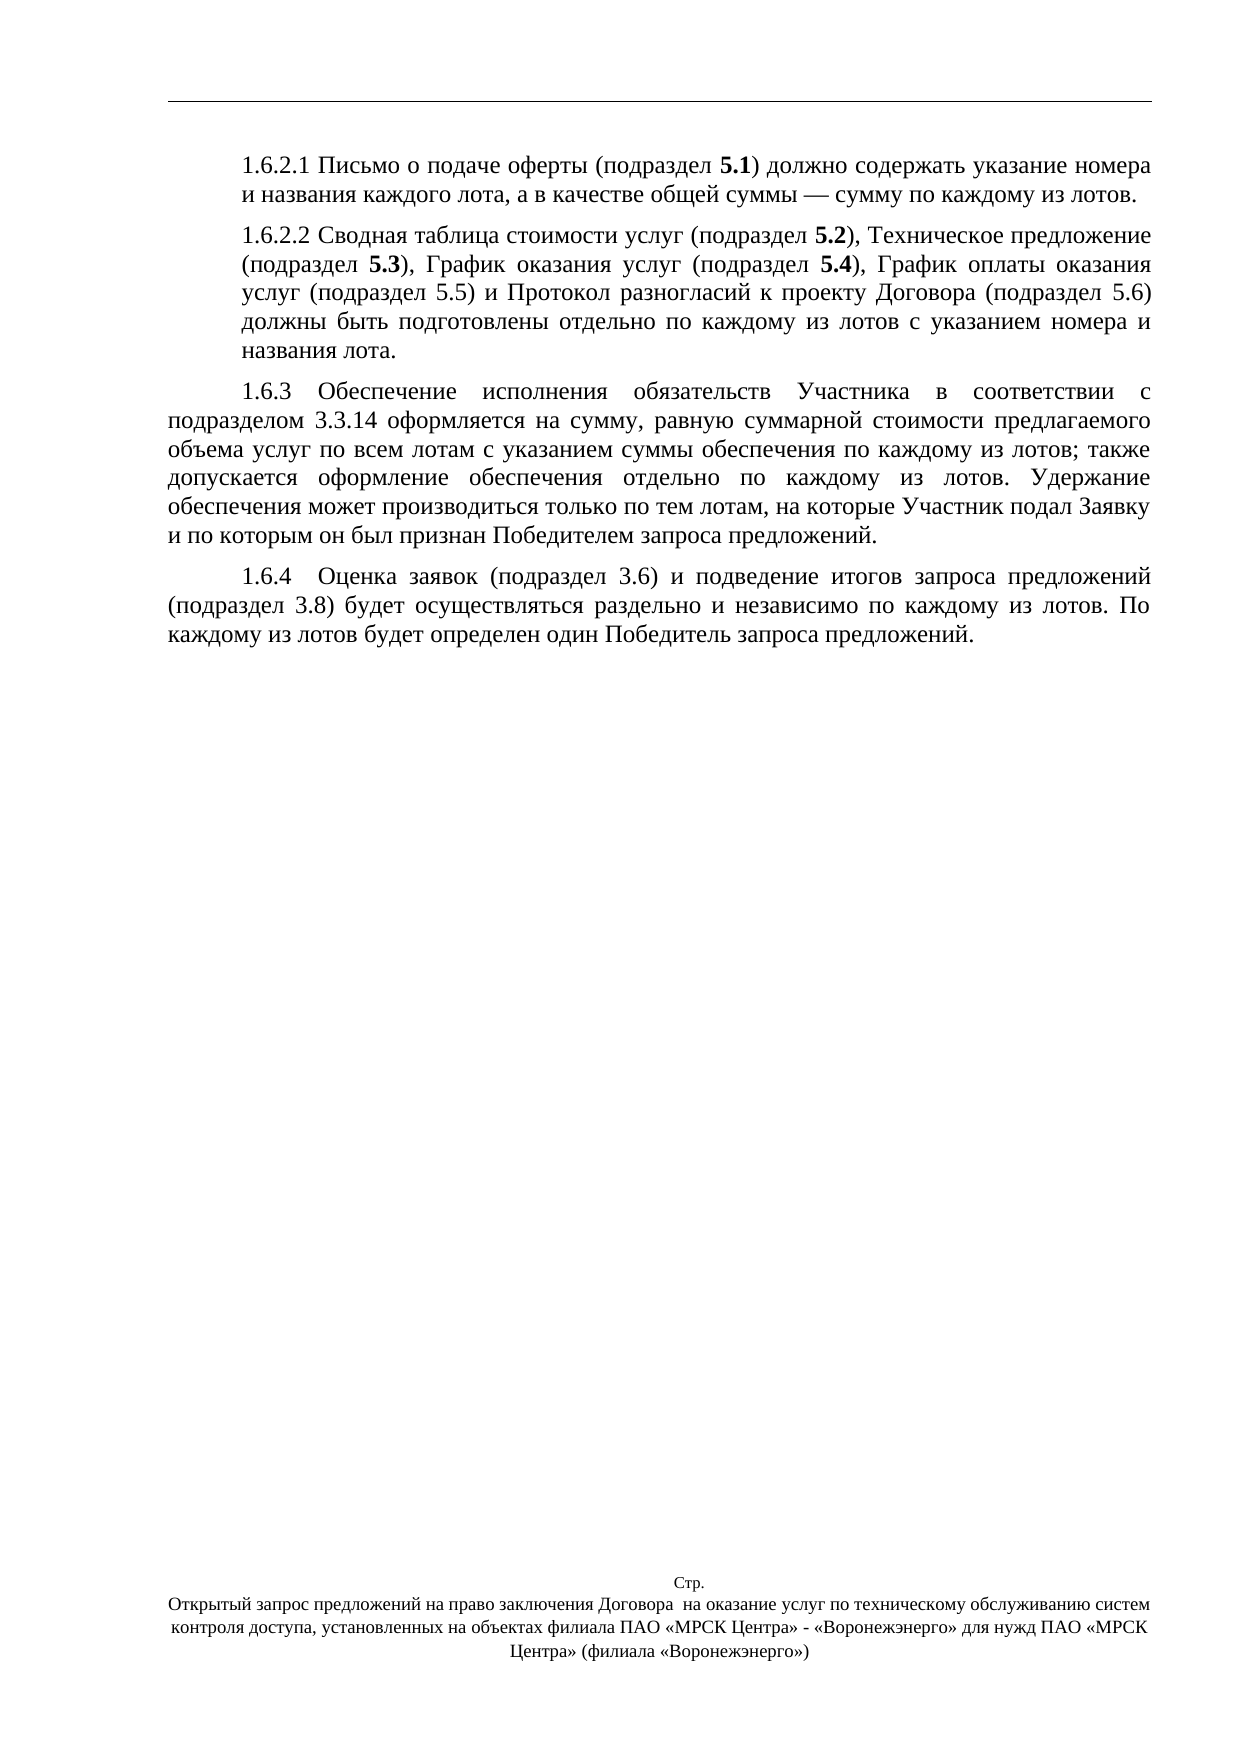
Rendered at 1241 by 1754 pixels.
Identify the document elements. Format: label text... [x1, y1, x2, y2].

subtitle Сводная таблица стоимости услуг (подраздел 5.2), Техническое предложение (подраздел 5.3), График оказания услуг (подраздел 5.4), График оплаты оказания услуг (подраздел 5.5) и Протокол разногласий к проекту Договора (подраздел 5.6) должны быть подготовлены отдельно по каждому из лотов с указанием номера и названия лота. [241, 220, 1152, 364]
subtitle Письмо о подаче оферты (подраздел 5.1) должно содержать указание номера и названия каждого лота, а в качестве общей суммы — сумму по каждому из лотов. [241, 150, 1152, 207]
subtitle Обеспечение исполнения обязательств Участника в соответствии с подразделом 3.3.14 оформляется на сумму, равную суммарной стоимости предлагаемого объема услуг по всем лотам с указанием суммы обеспечения по каждому из лотов; также допускается оформление обеспечения отдельно по каждому из лотов. Удержание обеспечения может производиться только по тем лотам, на которые Участник подал Заявку и по которым он был признан Победителем запроса предложений. [168, 376, 1152, 549]
subtitle Оценка заявок (подраздел 3.6) и подведение итогов запроса предложений (подраздел 3.8) будет осуществляться раздельно и независимо по каждому из лотов. По каждому из лотов будет определен один Победитель запроса предложений. [168, 561, 1152, 647]
